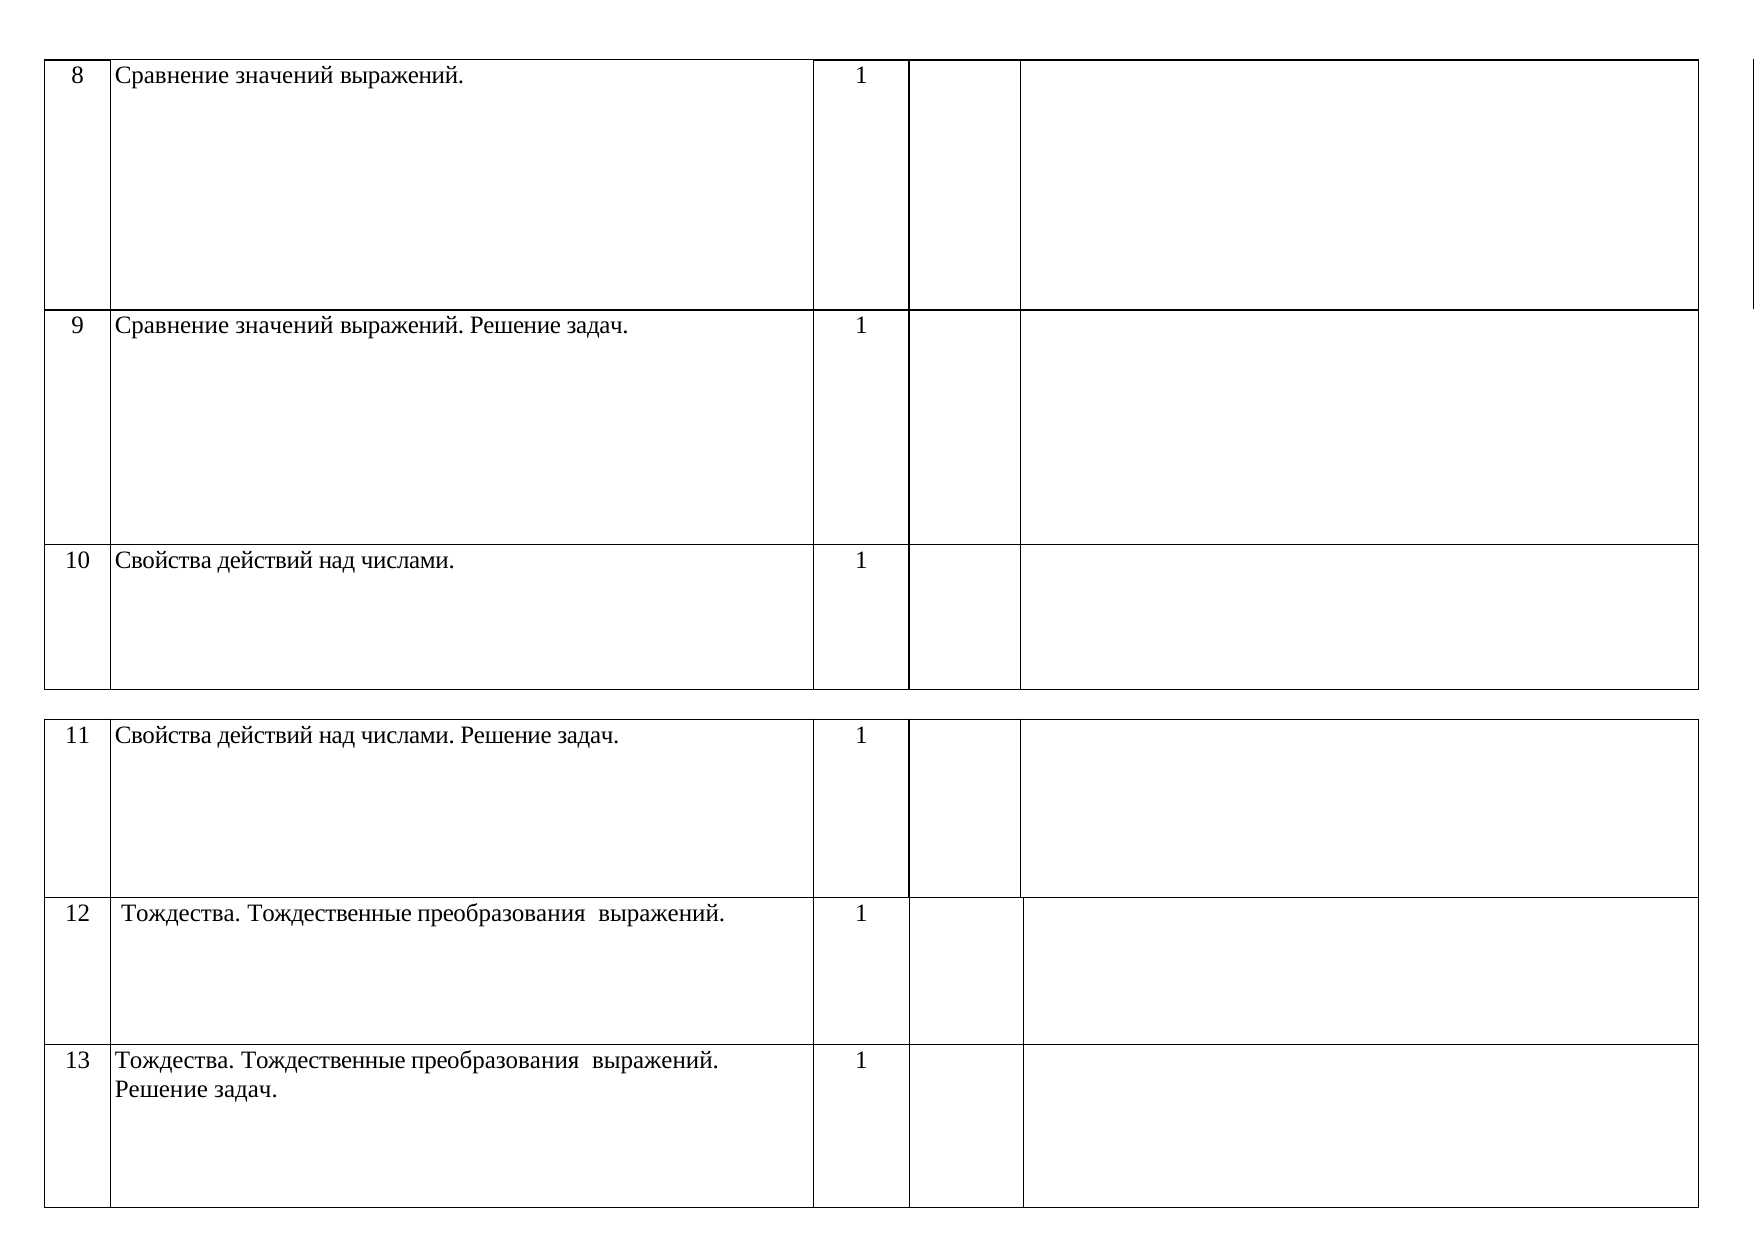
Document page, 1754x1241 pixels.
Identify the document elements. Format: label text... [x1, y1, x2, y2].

table_cell 10 [45, 545, 110, 689]
table_cell 9 [45, 311, 110, 543]
table_cell 1 [814, 311, 908, 543]
table_cell 13 [45, 1045, 110, 1207]
table_cell [1694, 690, 1698, 718]
table_cell Тождества. Тождественные преобразования выражений. [111, 898, 813, 1044]
table_cell Свойства действий над числами. [111, 545, 813, 689]
table_cell [910, 898, 1023, 1044]
table_cell 1 [814, 545, 908, 689]
table_cell [1024, 898, 1698, 1044]
table_cell 1 [814, 720, 908, 897]
table_cell 1 [814, 898, 909, 1044]
table_cell 1 [814, 61, 908, 309]
table_cell [1021, 311, 1698, 543]
table_cell [910, 311, 1020, 543]
table_cell [910, 545, 1020, 689]
table_cell 1 [814, 1045, 909, 1207]
table_cell [1021, 545, 1698, 689]
table_cell [44, 690, 48, 718]
table_cell Сравнение значений выражений. [111, 60, 813, 309]
table_cell 8 [45, 61, 110, 309]
table_cell [1024, 1045, 1698, 1207]
table_cell [1021, 720, 1698, 897]
table_cell 12 [45, 898, 110, 1044]
table_cell [910, 1045, 1023, 1207]
table_cell Свойства действий над числами. Решение задач. [111, 720, 813, 897]
table_cell 11 [45, 720, 110, 897]
table_cell [910, 61, 1020, 309]
table_cell Тождества. Тождественные преобразования выражений. Решение задач. [111, 1045, 813, 1207]
table_cell [1021, 61, 1698, 309]
table_cell Сравнение значений выражений. Решение задач. [111, 311, 813, 543]
table_cell [910, 720, 1020, 897]
